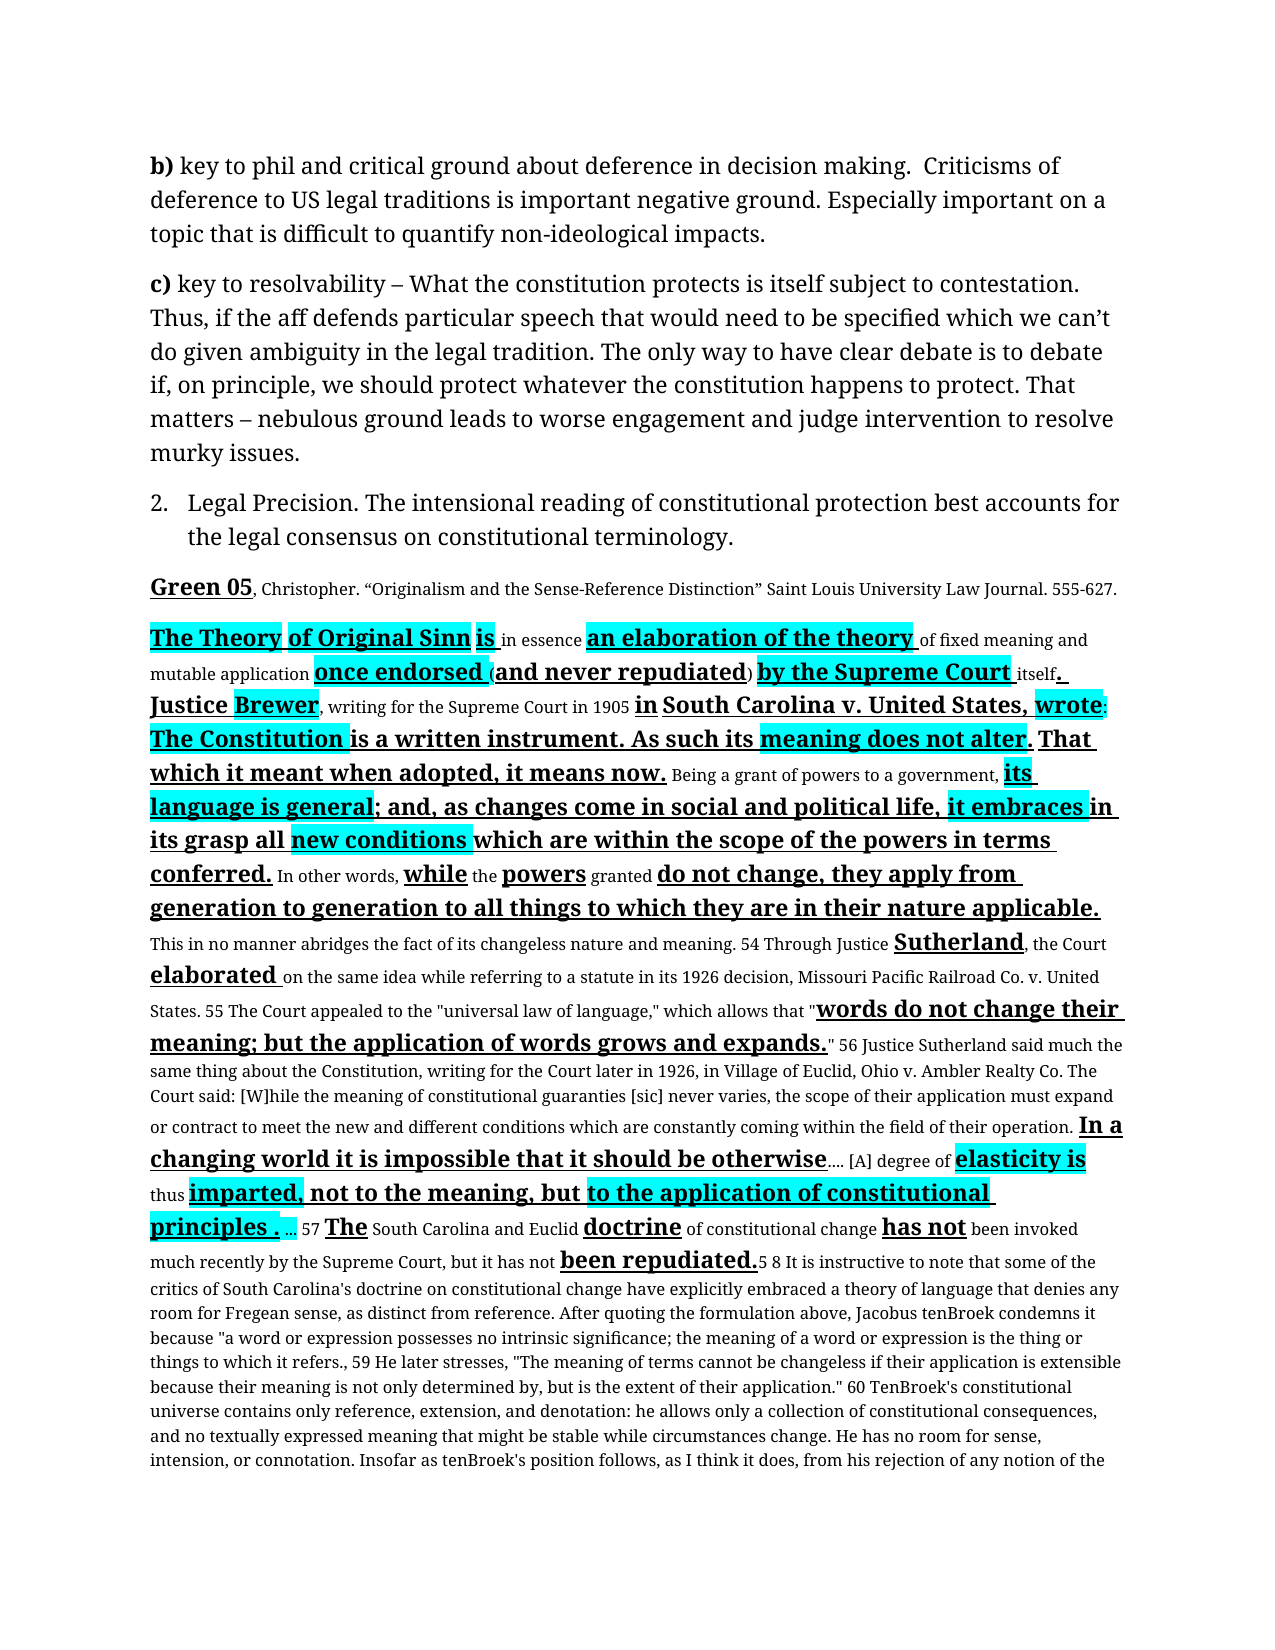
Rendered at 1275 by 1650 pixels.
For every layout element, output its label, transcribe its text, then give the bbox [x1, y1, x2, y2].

text c) key to resolvability – What the constitution protects is itself subject to contestation. Thus, if the aff defends particular speech that would need to be specified which we can’t do given ambiguity in the legal tradition. The only way to have clear debate is to debate if, on principle, we should protect whatever the constitution happens to protect. That matters – nebulous ground leads to worse engagement and judge intervention to resolve murky issues. [150, 268, 1125, 468]
text Green 05, Christopher. “Originalism and the Sense-Reference Distinction” Saint Louis University Law Journal. 555-627. [150, 571, 1125, 602]
list Legal Precision. The intensional reading of constitutional protection best accounts for the legal consensus on constitutional terminology. [150, 487, 1125, 552]
text b) key to phil and critical ground about deference in decision making. Criticisms of deference to US legal traditions is important negative ground. Especially important on a topic that is difficult to quantify non-ideological impacts. [150, 150, 1125, 249]
